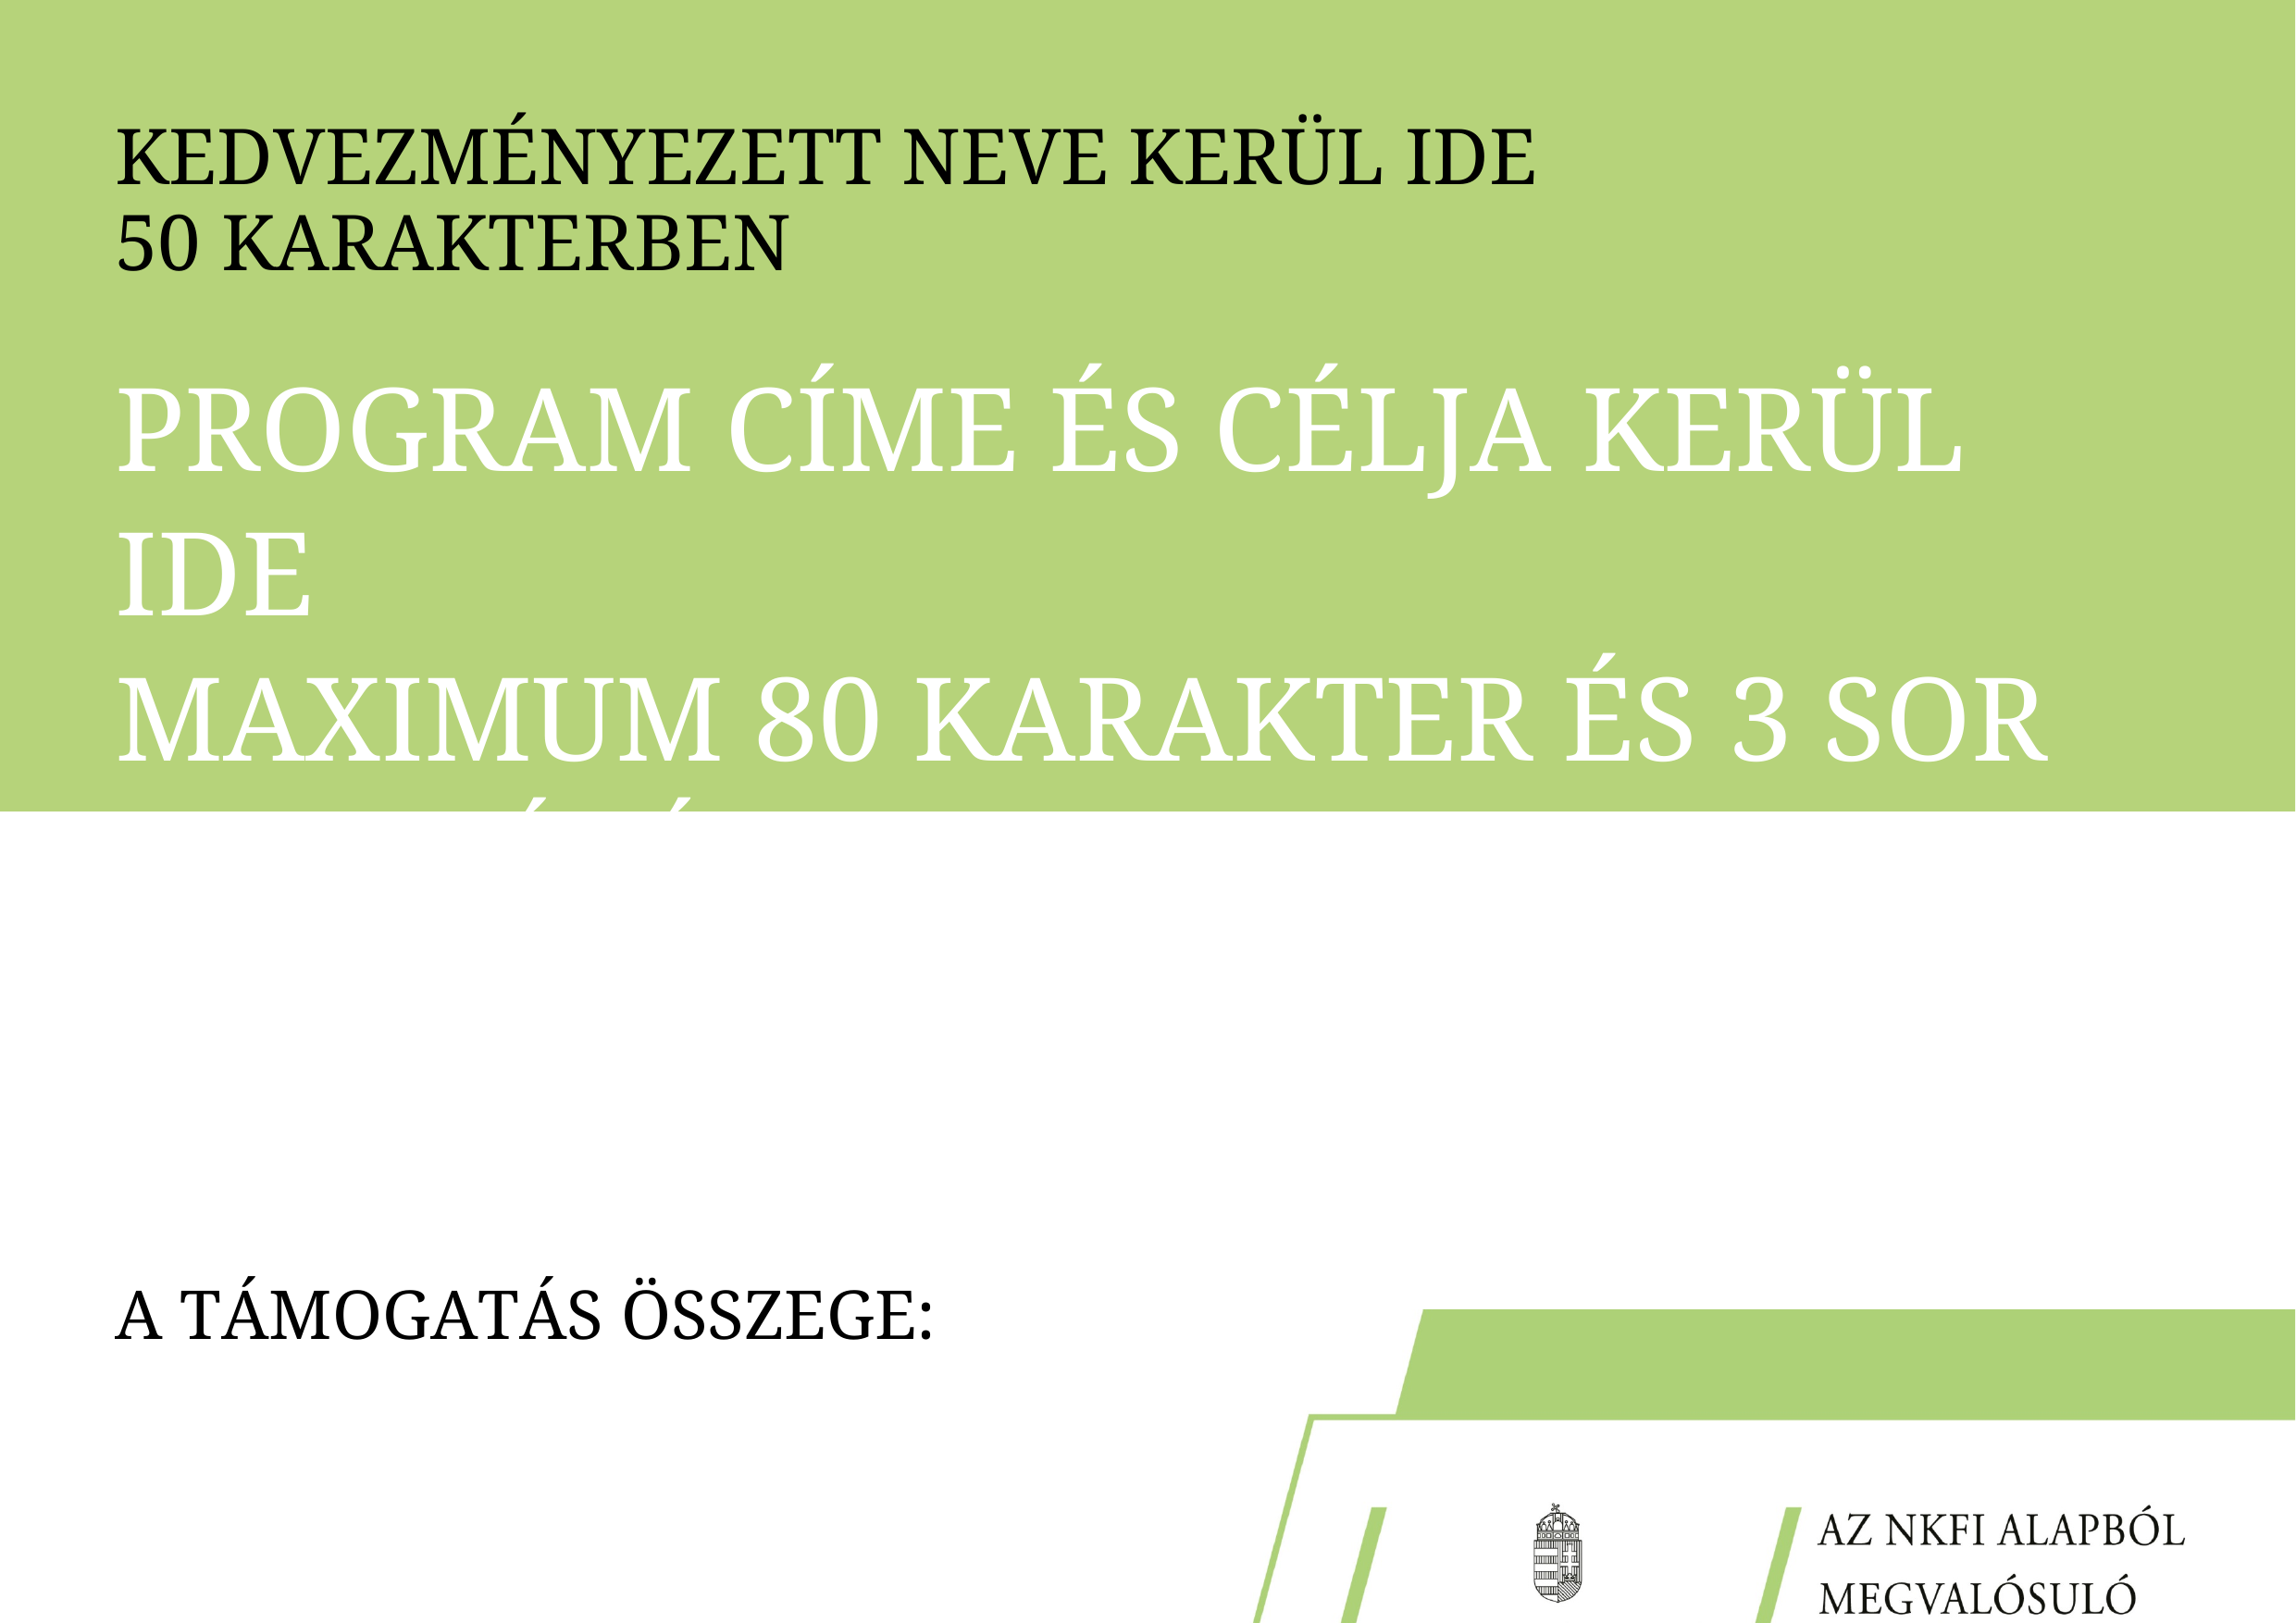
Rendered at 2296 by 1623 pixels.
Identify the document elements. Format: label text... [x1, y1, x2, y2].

text MAXIMUM 80 KARAKTER ÉS 3 SOR [115, 645, 2180, 789]
text PROGRAM CÍME ÉS CÉLJA KERÜL IDE [115, 355, 2180, 645]
text HOSSZÚSÁGBAN [115, 789, 2180, 934]
text KEDVEZMÉNYEZETT NEVE KERÜL IDE [115, 115, 2180, 202]
picture [1210, 1309, 2296, 1623]
text A TÁMOGATÁS ÖSSZEGE: [115, 1223, 2180, 1368]
text 50 KARAKTERBEN [115, 202, 2180, 289]
